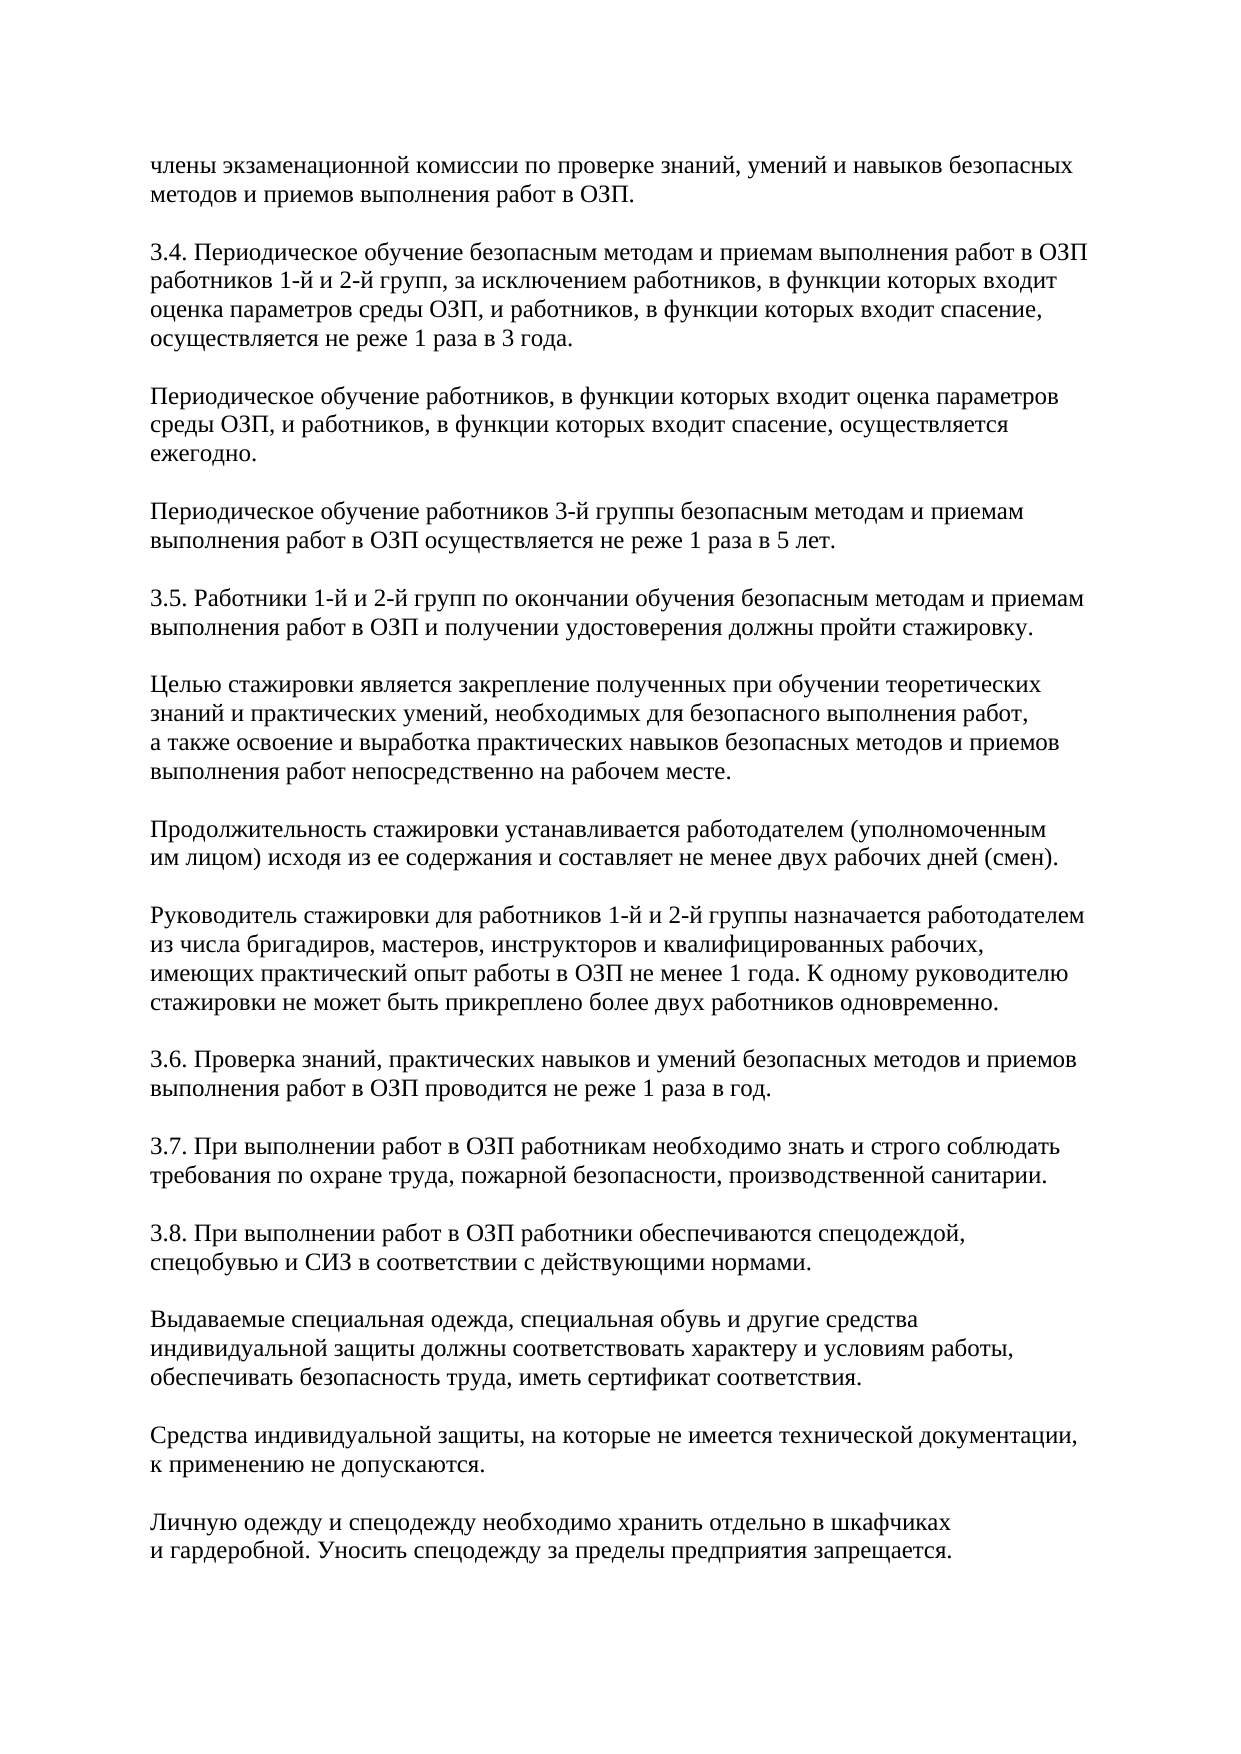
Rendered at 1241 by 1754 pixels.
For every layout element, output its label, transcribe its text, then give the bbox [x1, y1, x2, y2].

text Целью стажировки является закрепление полученных при обучении теоретических знаний и практических умений, необходимых для безопасного выполнения работ, а также освоение и выработка практических навыков безопасных методов и приемов выполнения работ непосредственно на рабочем месте. [150, 669, 1090, 784]
text 3.4. Периодическое обучение безопасным методам и приемам выполнения работ в ОЗП работников 1-й и 2-й групп, за исключением работников, в функции которых входит оценка параметров среды ОЗП, и работников, в функции которых входит спасение, осуществляется не реже 1 раза в 3 года. [150, 237, 1090, 352]
text Продолжительность стажировки устанавливается работодателем (уполномоченным им лицом) исходя из ее содержания и составляет не менее двух рабочих дней (смен). [150, 814, 1090, 871]
text Руководитель стажировки для работников 1-й и 2-й группы назначается работодателем из числа бригадиров, мастеров, инструкторов и квалифицированных рабочих, имеющих практический опыт работы в ОЗП не менее 1 года. К одному руководителю стажировки не может быть прикреплено более двух работников одновременно. [150, 900, 1090, 1015]
text Периодическое обучение работников, в функции которых входит оценка параметров среды ОЗП, и работников, в функции которых входит спасение, осуществляется ежегодно. [150, 381, 1090, 467]
text Личную одежду и спецодежду необходимо хранить отдельно в шкафчиках и гардеробной. Уносить спецодежду за пределы предприятия запрещается. [150, 1507, 1090, 1564]
text Периодическое обучение работников 3-й группы безопасным методам и приемам выполнения работ в ОЗП осуществляется не реже 1 раза в 5 лет. [150, 496, 1090, 554]
text Выдаваемые специальная одежда, специальная обувь и другие средства индивидуальной защиты должны соответствовать характеру и условиям работы, обеспечивать безопасность труда, иметь сертификат соответствия. [150, 1304, 1090, 1391]
text 3.5. Работники 1-й и 2-й групп по окончании обучения безопасным методам и приемам выполнения работ в ОЗП и получении удостоверения должны пройти стажировку. [150, 583, 1090, 640]
text 3.6. Проверка знаний, практических навыков и умений безопасных методов и приемов выполнения работ в ОЗП проводится не реже 1 раза в год. [150, 1044, 1090, 1102]
text 3.7. При выполнении работ в ОЗП работникам необходимо знать и строго соблюдать требования по охране труда, пожарной безопасности, производственной санитарии. [150, 1131, 1090, 1189]
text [150, 150, 1090, 207]
text Средства индивидуальной защиты, на которые не имеется технической документации, к применению не допускаются. [150, 1420, 1090, 1477]
text 3.8. При выполнении работ в ОЗП работники обеспечиваются спецодеждой, спецобувью и СИЗ в соответствии с действующими нормами. [150, 1218, 1090, 1275]
